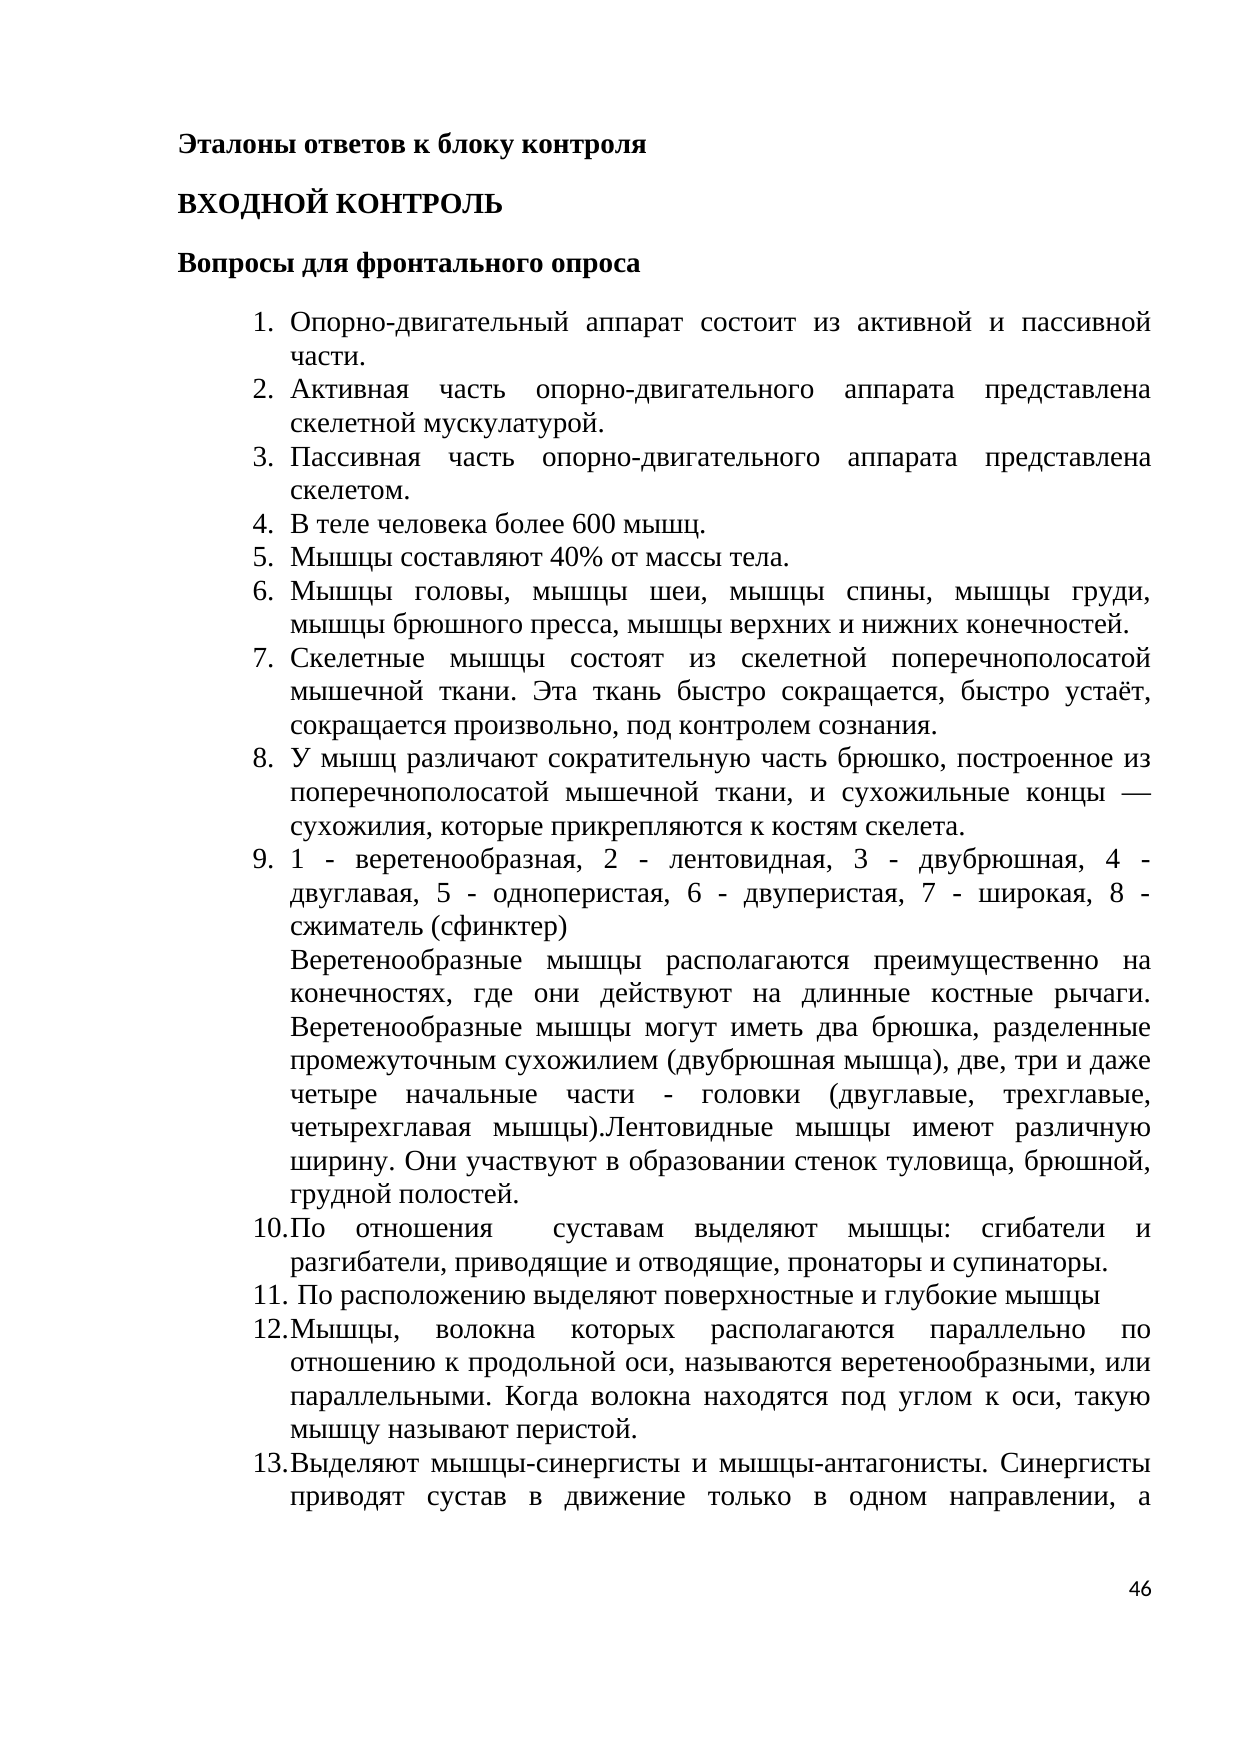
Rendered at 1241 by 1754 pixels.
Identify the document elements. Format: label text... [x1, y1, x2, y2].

list По отношения суставам выделяют мышцы: сгибатели и разгибатели, приводящие и отводящие, пронаторы и супинаторы. [252, 1210, 1152, 1277]
list Скелетные мышцы состоят из скелетной поперечнополосатой мышечной ткани. Эта ткань быстро сокращается, быстро устаёт, сокращается произвольно, под контролем сознания. [252, 640, 1152, 741]
list В теле человека более 600 мышц. [252, 506, 1152, 539]
list 1 - веретенообразная, 2 - лентовидная, 3 - двубрюшная, 4 - двуглавая, 5 - одноперистая, 6 - двуперистая, 7 - широкая, 8 - сжиматель (сфинктер) [252, 841, 1152, 942]
list Пассивная часть опорно-двигательного аппарата представлена скелетом. [252, 439, 1152, 506]
text ВХОДНОЙ КОНТРОЛЬ [177, 186, 1152, 219]
list Веретенообразные мышцы располагаются преимущественно на конечностях, где они действуют на длинные костные рычаги. Веретенообразные мышцы могут иметь два брюшка, разделенные промежуточным сухожилием (двубрюшная мышца), две, три и даже четыре начальные части - головки (двуглавые, трехглавые, четырехглавая мышцы).Лентовидные мышцы имеют различную ширину. Они участвуют в образовании стенок туловища, брюшной, грудной полостей. [290, 942, 1152, 1210]
list Мышцы составляют 40% от массы тела. [252, 539, 1152, 573]
list Активная часть опорно-двигательного аппарата представлена скелетной мускулатурой. [252, 372, 1152, 439]
list Мышцы, волокна которых располагаются параллельно по отношению к продольной оси, называются веретенообразными, или параллельными. Когда волокна находятся под углом к оси, такую мышцу называют перистой. [252, 1311, 1152, 1445]
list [252, 1445, 1152, 1512]
list По расположению выделяют поверхностные и глубокие мышцы [252, 1277, 1152, 1311]
list У мышц различают сократительную часть брюшко, построенное из поперечнополосатой мышечной ткани, и сухожильные концы — сухожилия, которые прикрепляются к костям скелета. [252, 741, 1152, 841]
text Эталоны ответов к блоку контроля [177, 126, 1152, 160]
text Вопросы для фронтального опроса [177, 245, 1152, 279]
list Мышцы головы, мышцы шеи, мышцы спины, мышцы груди, мышцы брюшного пресса, мышцы верхних и нижних конечностей. [252, 573, 1152, 640]
list Опорно-двигательный аппарат состоит из активной и пассивной части. [252, 304, 1152, 372]
